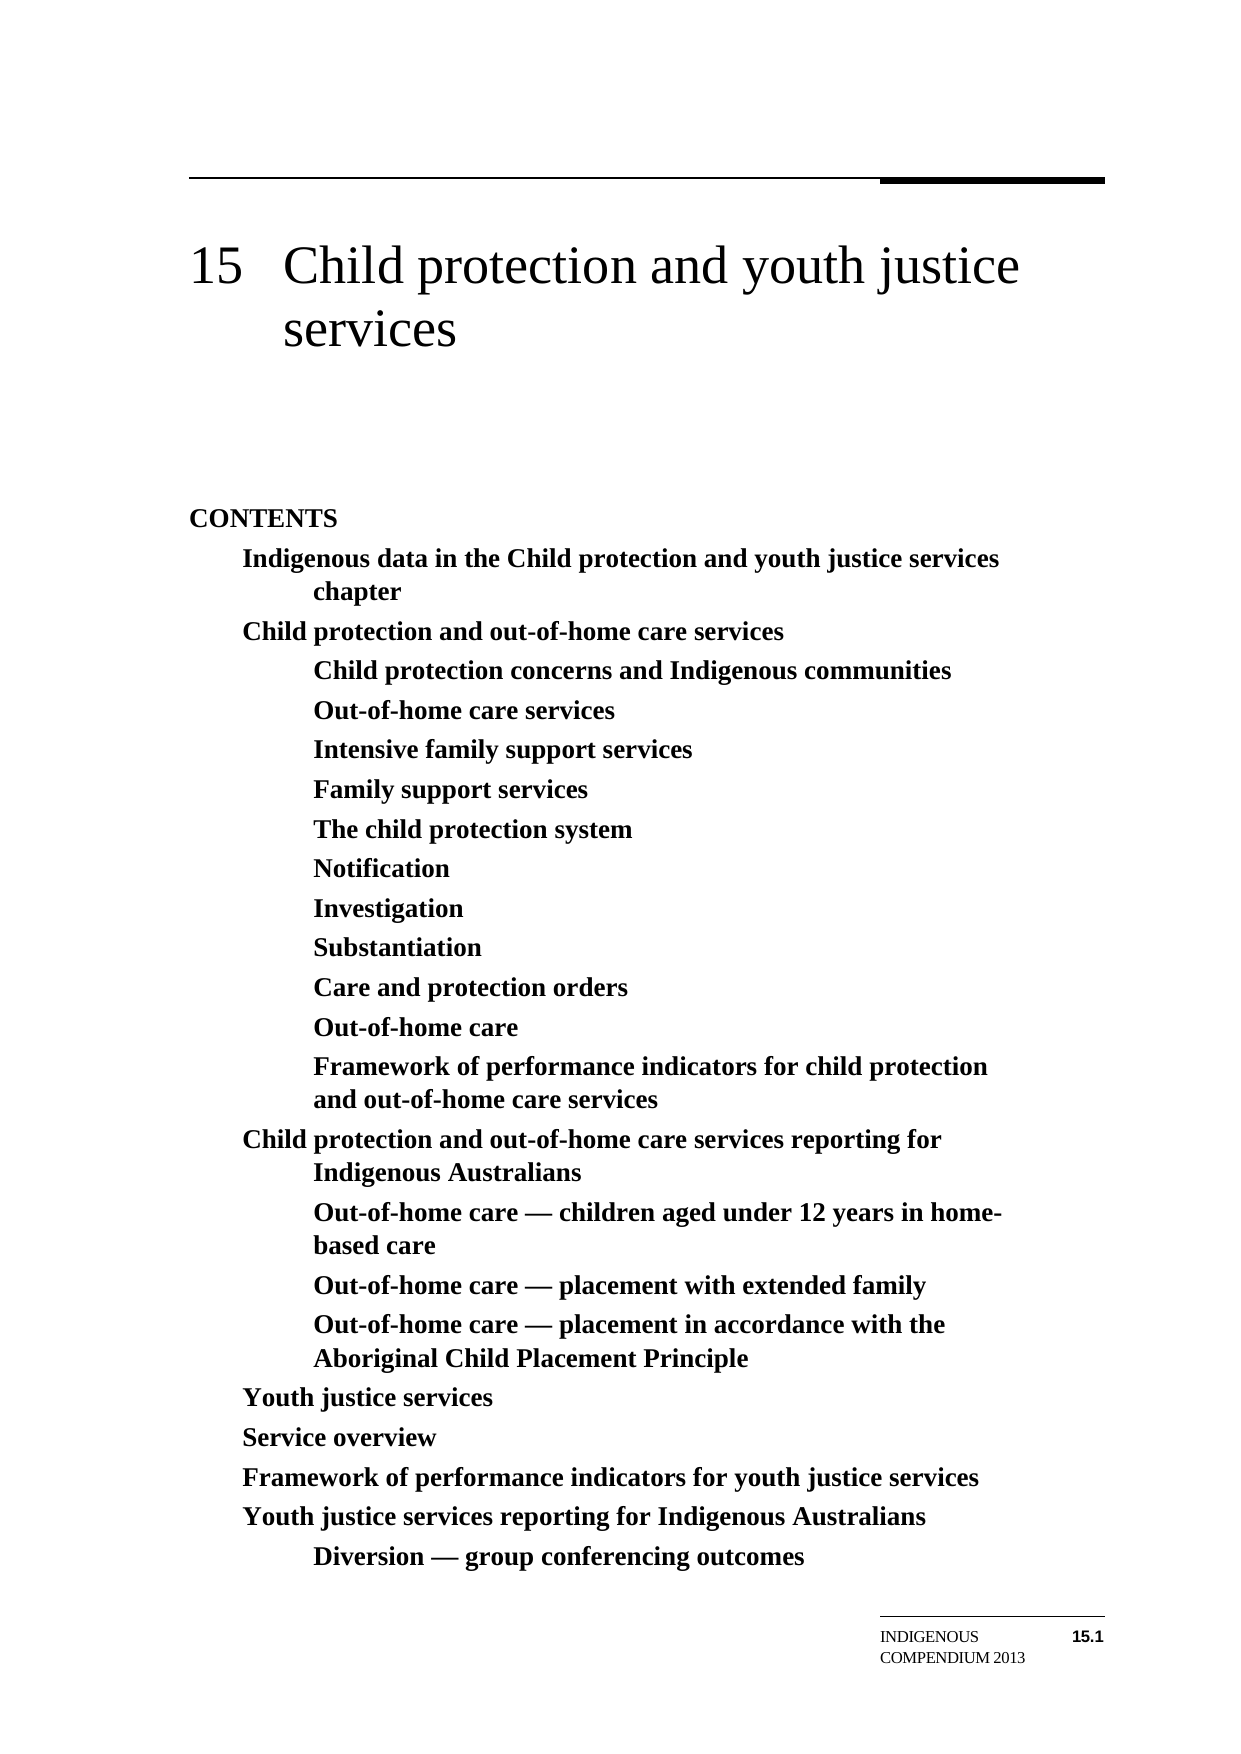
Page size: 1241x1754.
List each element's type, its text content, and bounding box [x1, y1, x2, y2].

text Care and protection orders 15.12 [313, 969, 1016, 1002]
text Out-of-home care — children aged under 12 years in home-based care 15.16 [313, 1194, 1016, 1261]
text Diversion — group conferencing outcomes 15.26 [313, 1538, 1016, 1571]
text Youth justice services 15.22 [242, 1379, 1016, 1413]
text Youth justice services reporting for Indigenous Australians 15.26 [242, 1498, 1016, 1531]
text Framework of performance indicators for youth justice services 15.25 [242, 1458, 1016, 1492]
text Investigation 15.11 [313, 890, 1016, 923]
text Out-of-home care services 15.5 [313, 692, 1016, 725]
text The child protection system 15.7 [313, 811, 1016, 844]
text Child protection concerns and Indigenous communities 15.5 [313, 652, 1016, 686]
text Out-of-home care — placement in accordance with the Aboriginal Child Placement Principle 15.19 [313, 1306, 1016, 1373]
text Family support services 15.7 [313, 771, 1016, 804]
text Out-of-home care — placement with extended family 15.17 [313, 1267, 1016, 1300]
text CONTENTS [189, 500, 1016, 533]
text Child protection and out-of-home care services reporting for Indigenous Australians 15.16 [242, 1121, 1016, 1188]
text Out-of-home care 15.13 [313, 1008, 1016, 1042]
text 15 Child protection and youth justice services [189, 233, 1104, 358]
text Notification 15.10 [313, 850, 1016, 883]
text Child protection and out-of-home care services 15.4 [242, 613, 1016, 646]
text Indigenous data in the Child protection and youth justice services chapter 15.3 [242, 540, 1016, 606]
text Framework of performance indicators for child protection and out-of-home care services 15.13 [313, 1048, 1016, 1115]
text Service overview 15.22 [242, 1419, 1016, 1452]
text Intensive family support services 15.5 [313, 731, 1016, 765]
text Substantiation 15.11 [313, 929, 1016, 963]
